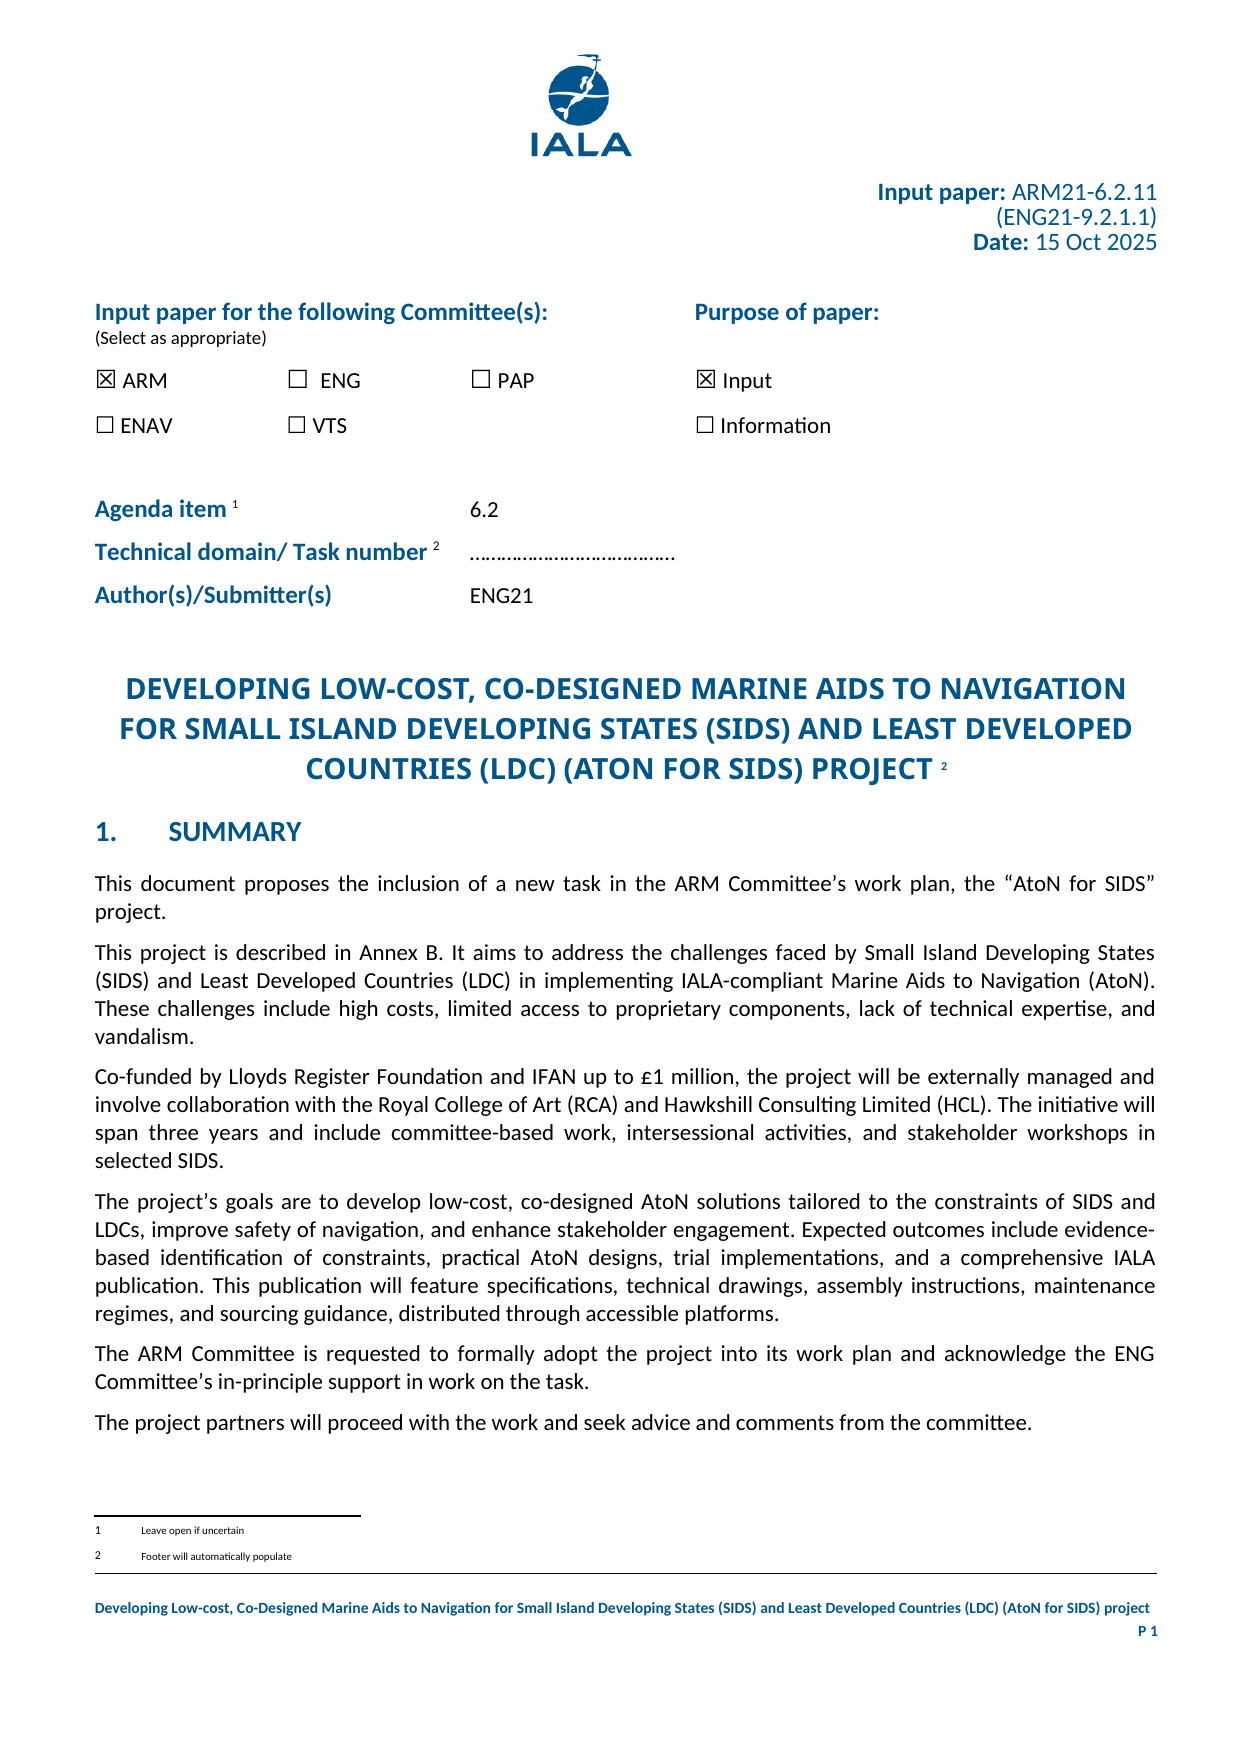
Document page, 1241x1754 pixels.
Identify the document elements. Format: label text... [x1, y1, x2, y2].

text This project is described in Annex B. It aims to address the challenges faced by Small Island Developing States (SIDS) and Least Developed Countries (LDC) in implementing IALA-compliant Marine Aids to Navigation (AtoN). These challenges include high costs, limited access to proprietary components, lack of technical expertise, and vandalism. [94, 938, 1157, 1050]
subtitle Summary [94, 813, 1157, 848]
title Developing Low-cost, Co-Designed Marine Aids to Navigation for Small Island Developing States (SIDS) and Least Developed Countries (LDC) (AtoN for SIDS) project [94, 669, 1157, 788]
text The project’s goals are to develop low-cost, co-designed AtoN solutions tailored to the constraints of SIDS and LDCs, improve safety of navigation, and enhance stakeholder engagement. Expected outcomes include evidence-based identification of constraints, practical AtoN designs, trial implementations, and a comprehensive IALA publication. This publication will feature specifications, technical drawings, assembly instructions, maintenance regimes, and sourcing guidance, distributed through accessible platforms. [94, 1187, 1157, 1327]
text Co-funded by Lloyds Register Foundation and IFAN up to £1 million, the project will be externally managed and involve collaboration with the Royal College of Art (RCA) and Hawkshill Consulting Limited (HCL). The initiative will span three years and include committee-based work, intersessional activities, and stakeholder workshops in selected SIDS. [94, 1062, 1157, 1174]
text Input paper: ARM21-6.2.11 [94, 181, 1157, 206]
text Input paper for the following Committee(s): Purpose of paper: [94, 296, 1157, 327]
text The ARM Committee is requested to formally adopt the project into its work plan and acknowledge the ENG Committee’s in-principle support in work on the task. [94, 1339, 1157, 1396]
text (ENG21-9.2.1.1) [94, 206, 1157, 231]
text Technical domain/ Task number 2 ………………………………… [94, 536, 1157, 566]
text Agenda item 6.2 [94, 493, 1157, 523]
text This document proposes the inclusion of a new task in the ARM Committee’s work plan, the “AtoN for SIDS” project. [94, 869, 1157, 925]
text Date: 15 Oct 2025 [94, 231, 1157, 256]
text (Select as appropriate) [94, 327, 1157, 349]
text The project partners will proceed with the work and seek advice and comments from the committee. [94, 1408, 1157, 1436]
text ARM ENG PAP Input [94, 362, 1157, 396]
picture [508, 42, 649, 179]
text Author(s)/Submitter(s) ENG21 [94, 579, 1157, 609]
text ENAV VTS Information [94, 408, 1157, 440]
